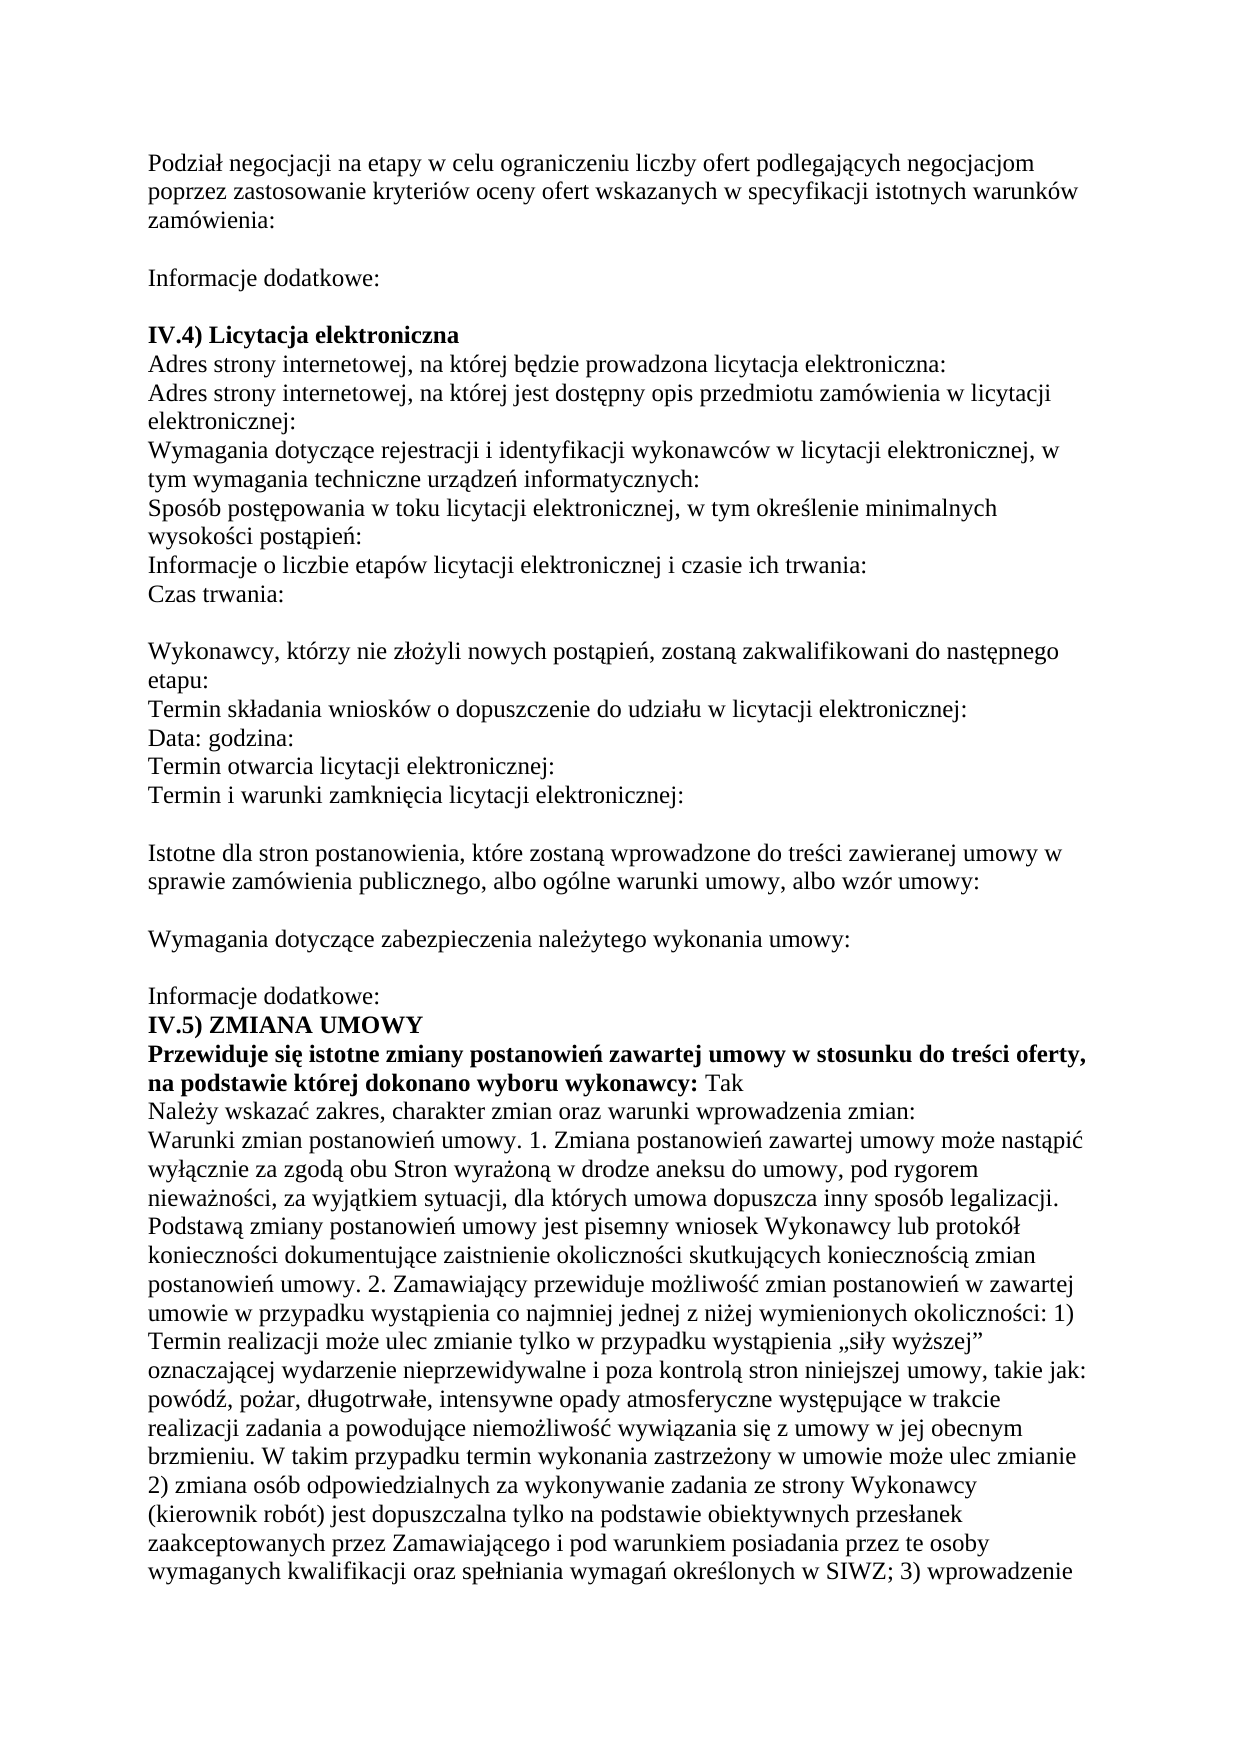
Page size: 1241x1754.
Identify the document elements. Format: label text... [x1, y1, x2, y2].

text Termin składania wniosków o dopuszczenie do udziału w licytacji elektronicznej: Data: godzina: Termin otwarcia licytacji elektronicznej: [148, 694, 1093, 780]
text Termin i warunki zamknięcia licytacji elektronicznej: [148, 780, 1093, 809]
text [148, 1010, 1093, 1585]
text Informacje dodatkowe: [148, 953, 1093, 1010]
text Istotne dla stron postanowienia, które zostaną wprowadzone do treści zawieranej umowy w sprawie zamówienia publicznego, albo ogólne warunki umowy, albo wzór umowy: [148, 809, 1093, 895]
text Sposób postępowania w toku licytacji elektronicznej, w tym określenie minimalnych wysokości postąpień: [148, 493, 1093, 550]
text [148, 148, 1093, 378]
text Czas trwania: Wykonawcy, którzy nie złożyli nowych postąpień, zostaną zakwalifikowani do następnego etapu: [148, 579, 1093, 694]
text Informacje o liczbie etapów licytacji elektronicznej i czasie ich trwania: [148, 550, 1093, 579]
text Wymagania dotyczące zabezpieczenia należytego wykonania umowy: [148, 895, 1093, 953]
text Adres strony internetowej, na której jest dostępny opis przedmiotu zamówienia w licytacji elektronicznej: [148, 378, 1093, 435]
text Wymagania dotyczące rejestracji i identyfikacji wykonawców w licytacji elektronicznej, w tym wymagania techniczne urządzeń informatycznych: [148, 435, 1093, 493]
